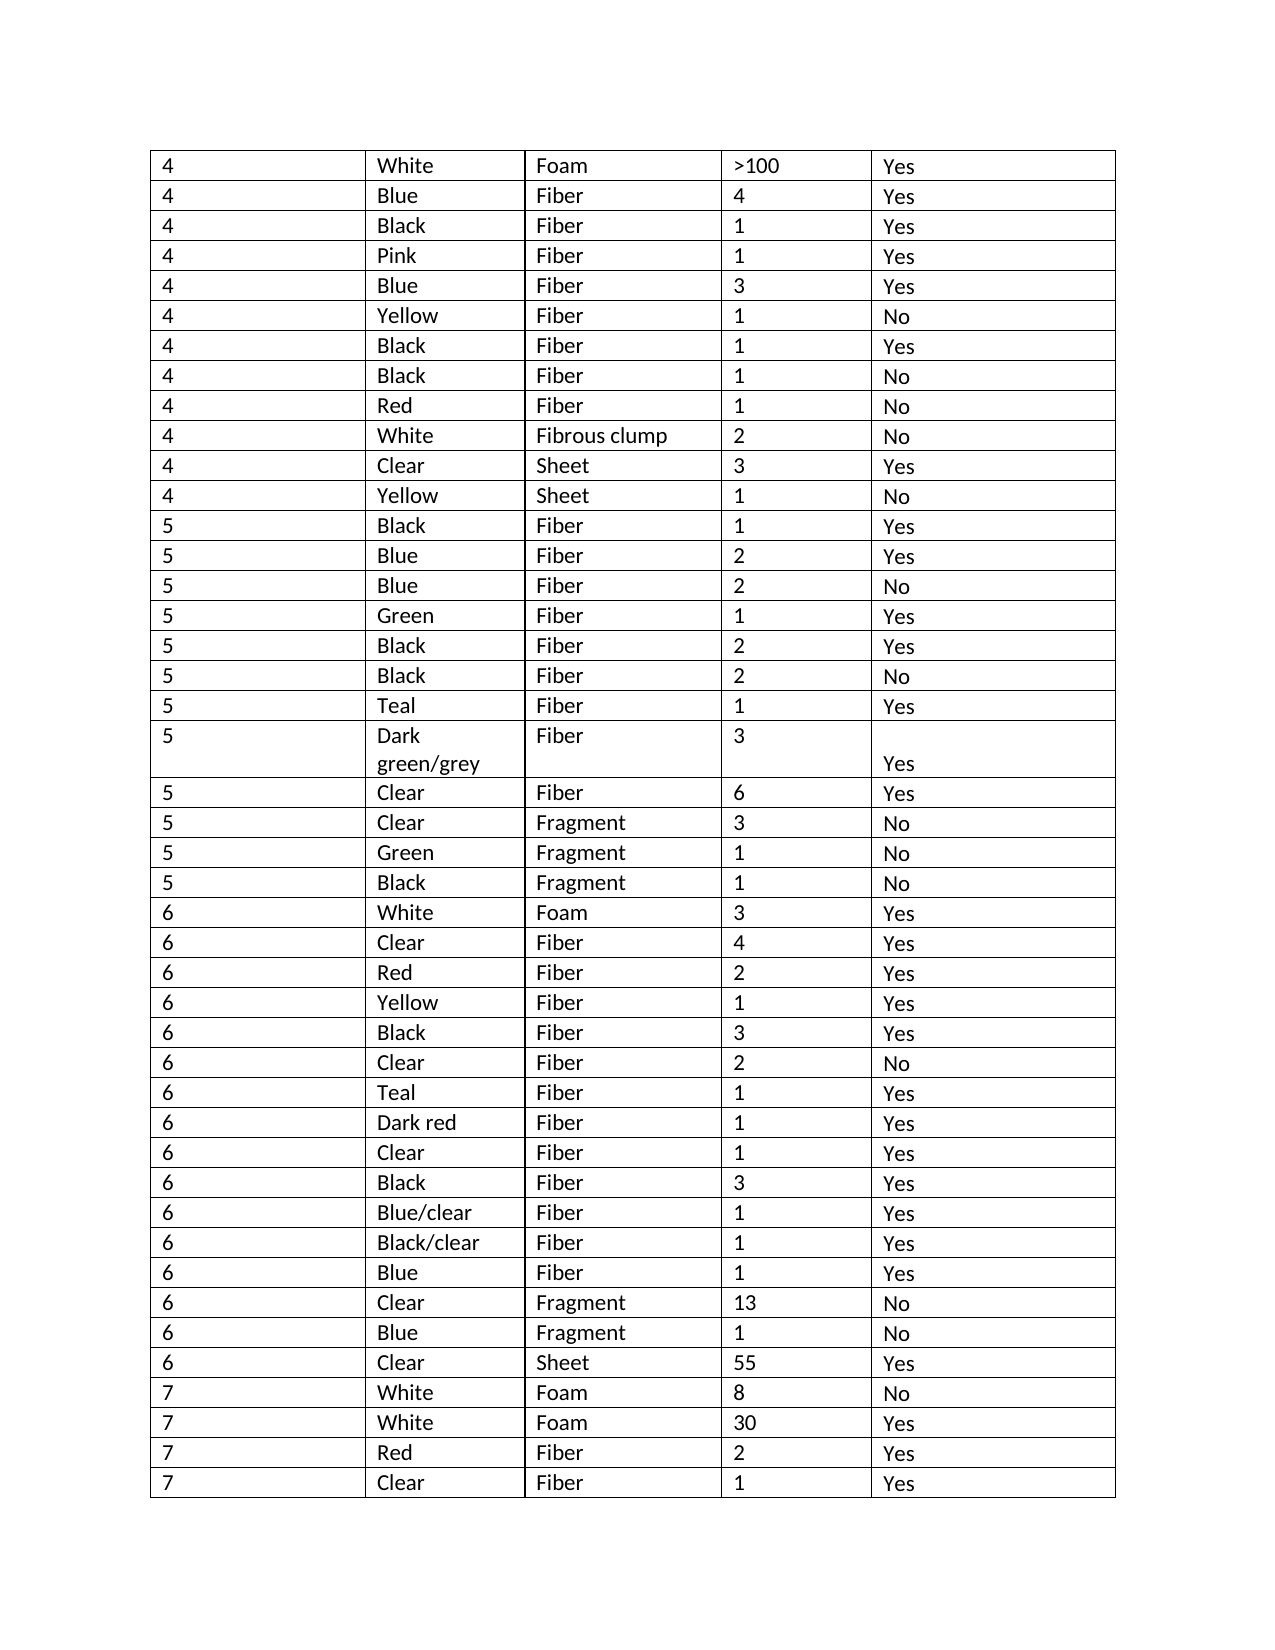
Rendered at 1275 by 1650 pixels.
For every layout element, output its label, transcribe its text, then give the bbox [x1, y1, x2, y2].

table_cell 1 [722, 241, 871, 270]
table_cell 1 [722, 301, 871, 330]
table_cell Yes [872, 151, 1115, 180]
table_cell Black [366, 661, 524, 690]
table_cell Yes [872, 541, 1115, 570]
table_cell >100 [722, 151, 871, 180]
table_cell White [366, 1408, 524, 1437]
table_cell Fiber [526, 631, 721, 660]
table_cell Fiber [526, 391, 721, 420]
table_cell No [872, 838, 1115, 867]
table_cell Fiber [526, 1228, 721, 1257]
table_cell No [872, 391, 1115, 420]
table_cell Yes [872, 1018, 1115, 1047]
table_cell Yes [872, 1438, 1115, 1467]
table_cell 5 [151, 868, 365, 897]
table_cell 4 [151, 451, 365, 480]
table_cell 6 [151, 1078, 365, 1107]
table_cell 5 [151, 541, 365, 570]
table_cell Black [366, 361, 524, 390]
table_cell Foam [526, 1378, 721, 1407]
table_cell Fragment [526, 1288, 721, 1317]
table_cell Black [366, 1018, 524, 1047]
table_cell Fiber [526, 181, 721, 210]
table_cell 5 [151, 601, 365, 630]
table_cell Yes [872, 1198, 1115, 1227]
table_cell Clear [366, 1138, 524, 1167]
table_cell 1 [722, 391, 871, 420]
table_cell Sheet [526, 451, 721, 480]
table_cell Blue [366, 271, 524, 300]
table_cell No [872, 571, 1115, 600]
table_cell 4 [151, 241, 365, 270]
table_cell Red [366, 391, 524, 420]
table_cell Clear [366, 1348, 524, 1377]
table_cell 2 [722, 1048, 871, 1077]
table_cell Sheet [526, 481, 721, 510]
table_cell Red [366, 958, 524, 987]
table_cell Fiber [526, 361, 721, 390]
table_cell No [872, 868, 1115, 897]
table_cell Dark red [366, 1108, 524, 1137]
table_cell Fiber [526, 1018, 721, 1047]
table_cell Yes [872, 451, 1115, 480]
table_cell 3 [722, 271, 871, 300]
table_cell 13 [722, 1288, 871, 1317]
table_cell Fiber [526, 721, 721, 777]
table_cell Yellow [366, 301, 524, 330]
table_cell 6 [151, 1198, 365, 1227]
table_cell Yes [872, 721, 1115, 777]
table_cell 2 [722, 1438, 871, 1467]
table_cell 1 [722, 1078, 871, 1107]
table_cell 4 [151, 331, 365, 360]
table_cell 5 [151, 778, 365, 807]
table_cell No [872, 361, 1115, 390]
table_cell 1 [722, 1228, 871, 1257]
table_cell Clear [366, 778, 524, 807]
table_cell Fiber [526, 271, 721, 300]
table_cell 1 [722, 1258, 871, 1287]
table_cell 2 [722, 541, 871, 570]
table_cell 2 [722, 421, 871, 450]
table_cell Yes [872, 1348, 1115, 1377]
table_cell 5 [151, 661, 365, 690]
table_cell 1 [722, 481, 871, 510]
table_cell Yes [872, 691, 1115, 720]
table_cell Fibrous clump [526, 421, 721, 450]
table_cell 6 [151, 1318, 365, 1347]
table_cell Fiber [526, 301, 721, 330]
table_cell Fragment [526, 868, 721, 897]
table_cell Fragment [526, 808, 721, 837]
table_cell 6 [151, 958, 365, 987]
table_cell 6 [151, 1108, 365, 1137]
table_cell Yes [872, 211, 1115, 240]
table_cell Sheet [526, 1348, 721, 1377]
table_cell 3 [722, 898, 871, 927]
table_cell 55 [722, 1348, 871, 1377]
table_cell Black [366, 868, 524, 897]
table_cell 4 [722, 928, 871, 957]
table_cell Yes [872, 1408, 1115, 1437]
table_cell Fiber [526, 241, 721, 270]
table_cell 5 [151, 691, 365, 720]
table_cell 6 [722, 778, 871, 807]
table_cell 5 [151, 838, 365, 867]
table_cell Fragment [526, 838, 721, 867]
table_cell 5 [151, 808, 365, 837]
table_cell Dark green/grey [366, 721, 524, 777]
table_cell Fiber [526, 511, 721, 540]
table_cell Fiber [526, 1168, 721, 1197]
table_cell 1 [722, 331, 871, 360]
table_cell Clear [366, 1288, 524, 1317]
table_cell No [872, 1048, 1115, 1077]
table_cell Blue [366, 541, 524, 570]
table_cell Fiber [526, 1438, 721, 1467]
table_cell No [872, 301, 1115, 330]
table_cell No [872, 1288, 1115, 1317]
table_cell 6 [151, 1288, 365, 1317]
table_cell Yellow [366, 988, 524, 1017]
table_cell Yes [872, 1468, 1115, 1497]
table_cell Yes [872, 1078, 1115, 1107]
table_cell 2 [722, 571, 871, 600]
table_cell Fiber [526, 691, 721, 720]
table_cell 1 [722, 1138, 871, 1167]
table_cell Black [366, 211, 524, 240]
table_cell Foam [526, 1408, 721, 1437]
table_cell Fiber [526, 1258, 721, 1287]
table_cell 4 [151, 181, 365, 210]
table_cell Yes [872, 958, 1115, 987]
table_cell 4 [151, 391, 365, 420]
table_cell 1 [722, 1468, 871, 1497]
table_cell White [366, 898, 524, 927]
table_cell White [366, 421, 524, 450]
table_cell Yes [872, 1258, 1115, 1287]
table_cell Yes [872, 1168, 1115, 1197]
table_cell Green [366, 838, 524, 867]
table_cell Fiber [526, 1108, 721, 1137]
table_cell 2 [722, 631, 871, 660]
table_cell No [872, 421, 1115, 450]
table_cell Fiber [526, 1198, 721, 1227]
table_cell Fiber [526, 1138, 721, 1167]
table_cell 6 [151, 898, 365, 927]
table_cell Fragment [526, 1318, 721, 1347]
table_cell 1 [722, 511, 871, 540]
table_cell 3 [722, 1168, 871, 1197]
table_cell Yes [872, 898, 1115, 927]
table_cell Red [366, 1438, 524, 1467]
table_cell 6 [151, 1348, 365, 1377]
table_cell Green [366, 601, 524, 630]
table_cell Black/clear [366, 1228, 524, 1257]
table_cell 2 [722, 661, 871, 690]
table_cell Black [366, 1168, 524, 1197]
table_cell 4 [151, 421, 365, 450]
table_cell Black [366, 331, 524, 360]
table_cell Fiber [526, 1048, 721, 1077]
table_cell Blue [366, 1258, 524, 1287]
table_cell Yes [872, 601, 1115, 630]
table_cell 3 [722, 451, 871, 480]
table_cell 2 [722, 958, 871, 987]
table_cell 1 [722, 211, 871, 240]
table_cell 6 [151, 988, 365, 1017]
table_cell Fiber [526, 541, 721, 570]
table_cell 3 [722, 808, 871, 837]
table_cell Clear [366, 1048, 524, 1077]
table_cell Clear [366, 1468, 524, 1497]
table_cell 3 [722, 721, 871, 777]
table_cell Blue [366, 1318, 524, 1347]
table_cell Teal [366, 1078, 524, 1107]
table_cell Blue [366, 181, 524, 210]
table_cell 30 [722, 1408, 871, 1437]
table_cell 7 [151, 1408, 365, 1437]
table_cell Clear [366, 451, 524, 480]
table_cell Black [366, 511, 524, 540]
table_cell 7 [151, 1438, 365, 1467]
table_cell Clear [366, 928, 524, 957]
table_cell 8 [722, 1378, 871, 1407]
table_cell 4 [722, 181, 871, 210]
table_cell White [366, 151, 524, 180]
table_cell 1 [722, 361, 871, 390]
table_cell 1 [722, 691, 871, 720]
table_cell Fiber [526, 331, 721, 360]
table_cell 5 [151, 721, 365, 777]
table_cell 6 [151, 1018, 365, 1047]
table_cell No [872, 1318, 1115, 1347]
table_cell Fiber [526, 928, 721, 957]
table_cell 4 [151, 301, 365, 330]
table_cell Yes [872, 271, 1115, 300]
table_cell 6 [151, 1048, 365, 1077]
table_cell 1 [722, 838, 871, 867]
table_cell Fiber [526, 571, 721, 600]
table_cell 4 [151, 361, 365, 390]
table_cell Yes [872, 778, 1115, 807]
table_cell No [872, 808, 1115, 837]
table_cell 5 [151, 571, 365, 600]
table_cell Yes [872, 1228, 1115, 1257]
table_cell 6 [151, 1138, 365, 1167]
table_cell Fiber [526, 1468, 721, 1497]
table_cell Yes [872, 1108, 1115, 1137]
table_cell White [366, 1378, 524, 1407]
table_cell 6 [151, 928, 365, 957]
table_cell Yes [872, 331, 1115, 360]
table_cell 6 [151, 1228, 365, 1257]
table_cell 1 [722, 1108, 871, 1137]
table_cell Blue/clear [366, 1198, 524, 1227]
table_cell Yes [872, 988, 1115, 1017]
table_cell No [872, 661, 1115, 690]
table_cell Fiber [526, 601, 721, 630]
table_cell 1 [722, 601, 871, 630]
table_cell Yes [872, 1138, 1115, 1167]
table_cell Fiber [526, 958, 721, 987]
table_cell Teal [366, 691, 524, 720]
table_cell Blue [366, 571, 524, 600]
table_cell Fiber [526, 1078, 721, 1107]
table_cell 5 [151, 631, 365, 660]
table_cell Yellow [366, 481, 524, 510]
table_cell Fiber [526, 988, 721, 1017]
table_cell 4 [151, 151, 365, 180]
table_cell 7 [151, 1378, 365, 1407]
table_cell No [872, 481, 1115, 510]
table_cell 5 [151, 511, 365, 540]
table_cell Fiber [526, 778, 721, 807]
table_cell 4 [151, 271, 365, 300]
table_cell 1 [722, 1198, 871, 1227]
table_cell Yes [872, 928, 1115, 957]
table_cell 1 [722, 1318, 871, 1347]
table_cell Black [366, 631, 524, 660]
table_cell Fiber [526, 211, 721, 240]
table_cell 6 [151, 1168, 365, 1197]
table_cell Yes [872, 181, 1115, 210]
table_cell 1 [722, 988, 871, 1017]
table_cell 3 [722, 1018, 871, 1047]
table_cell Yes [872, 241, 1115, 270]
table_cell Foam [526, 898, 721, 927]
table_cell Foam [526, 151, 721, 180]
table_cell 6 [151, 1258, 365, 1287]
table_cell Clear [366, 808, 524, 837]
table_cell Yes [872, 631, 1115, 660]
table_cell 7 [151, 1468, 365, 1497]
table_cell Yes [872, 511, 1115, 540]
table_cell Pink [366, 241, 524, 270]
table_cell 4 [151, 481, 365, 510]
table_cell No [872, 1378, 1115, 1407]
table_cell 1 [722, 868, 871, 897]
table_cell 4 [151, 211, 365, 240]
table_cell Fiber [526, 661, 721, 690]
